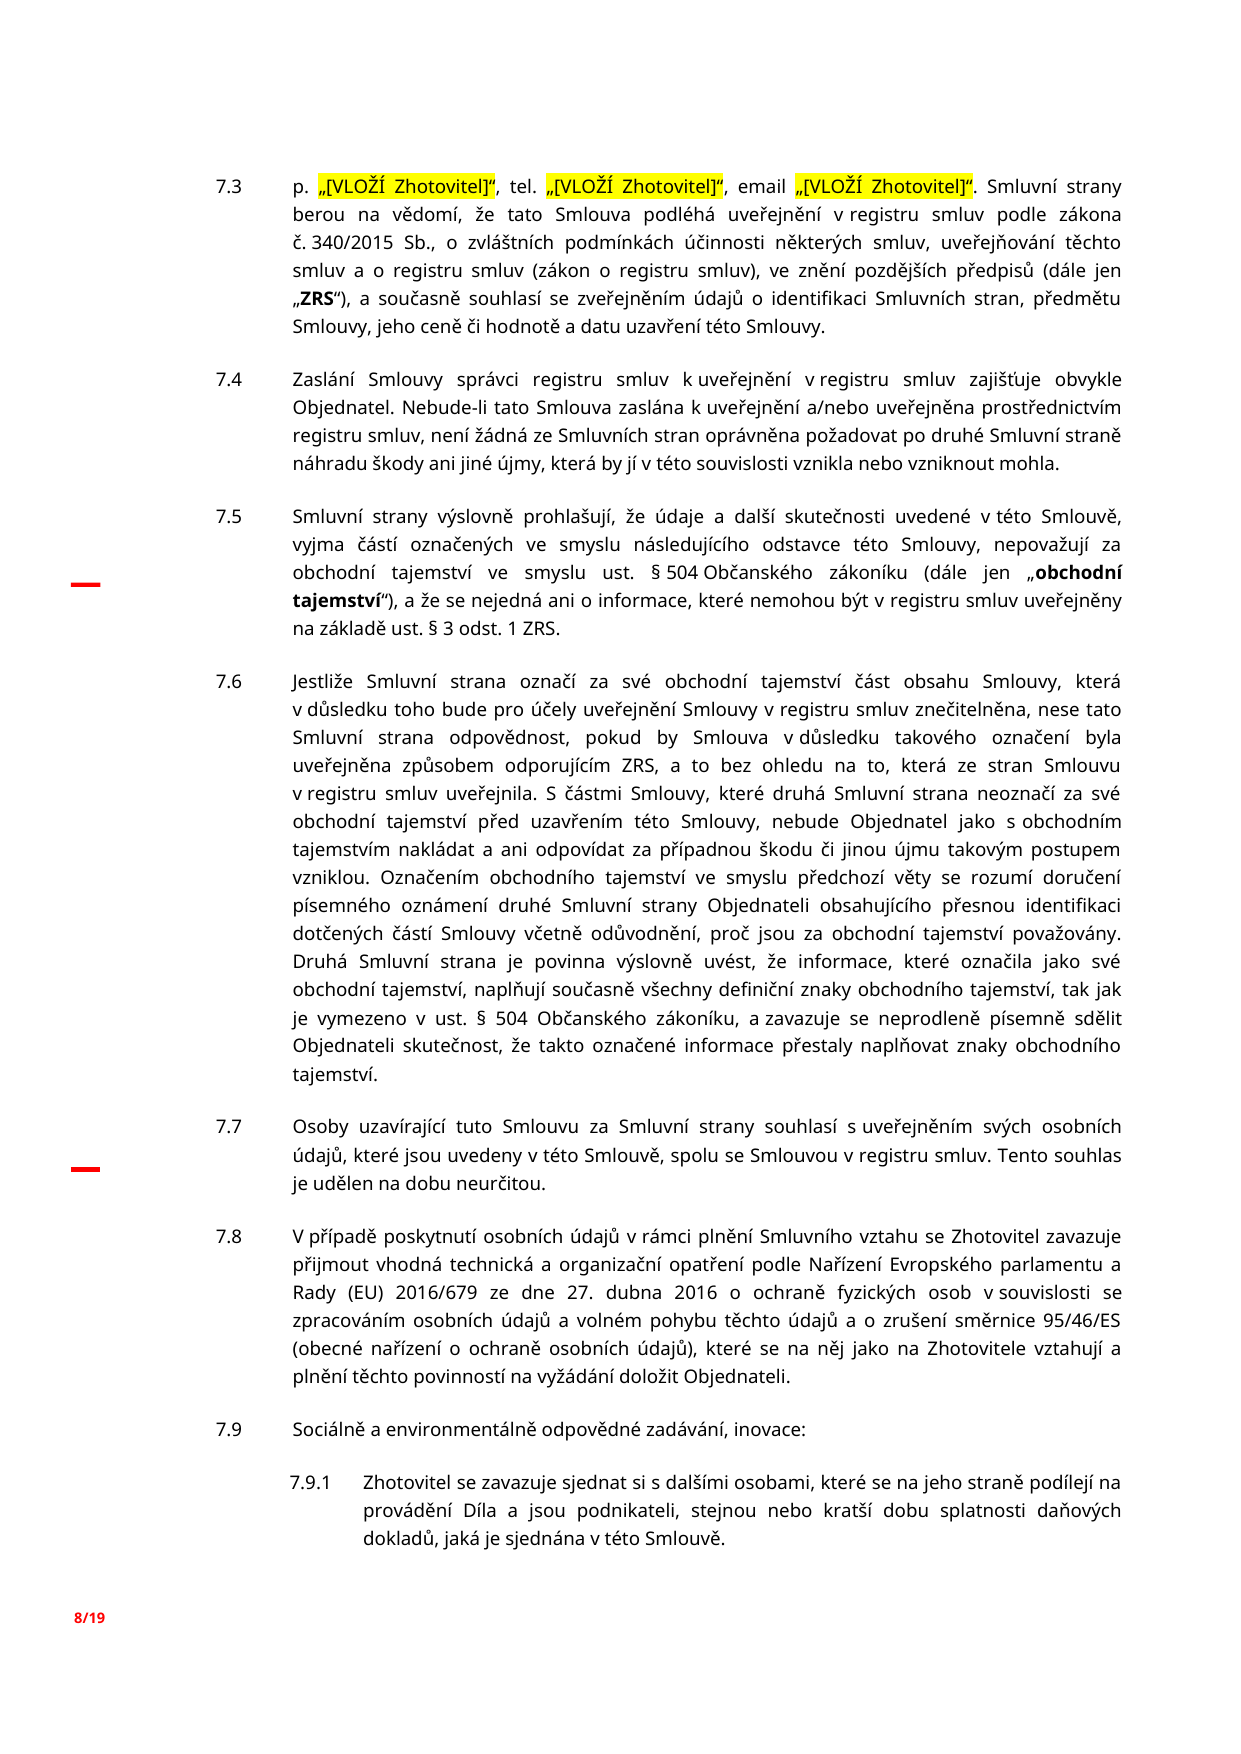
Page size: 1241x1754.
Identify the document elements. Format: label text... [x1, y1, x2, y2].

text Zaslání Smlouvy správci registru smluv k uveřejnění v registru smluv zajišťuje obvykle Objednatel. Nebude-li tato Smlouva zaslána k uveřejnění a/nebo uveřejněna prostřednictvím registru smluv, není žádná ze Smluvních stran oprávněna požadovat po druhé Smluvní straně náhradu škody ani jiné újmy, která by jí v této souvislosti vznikla nebo vzniknout mohla. [216, 366, 1122, 476]
text p. „[VLOŽÍ Zhotovitel]“, tel. „[VLOŽÍ Zhotovitel]“, email „[VLOŽÍ Zhotovitel]“. Smluvní strany berou na vědomí, že tato Smlouva podléhá uveřejnění v registru smluv podle zákona č. 340/2015 Sb., o zvláštních podmínkách účinnosti některých smluv, uveřejňování těchto smluv a o registru smluv (zákon o registru smluv), ve znění pozdějších předpisů (dále jen „ZRS“), a současně souhlasí se zveřejněním údajů o identifikaci Smluvních stran, předmětu Smlouvy, jeho ceně či hodnotě a datu uzavření této Smlouvy. [216, 173, 1122, 339]
text Smluvní strany výslovně prohlašují, že údaje a další skutečnosti uvedené v této Smlouvě, vyjma částí označených ve smyslu následujícího odstavce této Smlouvy, nepovažují za obchodní tajemství ve smyslu ust. § 504 Občanského zákoníku (dále jen „obchodní tajemství“), a že se nejedná ani o informace, které nemohou být v registru smluv uveřejněny na základě ust. § 3 odst. 1 ZRS. [216, 503, 1122, 641]
text Sociálně a environmentálně odpovědné zadávání, inovace: [216, 1416, 1122, 1442]
list 7.9.1 Zhotovitel se zavazuje sjednat si s dalšími osobami, které se na jeho straně podílejí na provádění Díla a jsou podnikateli, stejnou nebo kratší dobu splatnosti daňových dokladů, jaká je sjednána v této Smlouvě. [289, 1469, 1122, 1551]
text Jestliže Smluvní strana označí za své obchodní tajemství část obsahu Smlouvy, která v důsledku toho bude pro účely uveřejnění Smlouvy v registru smluv znečitelněna, nese tato Smluvní strana odpovědnost, pokud by Smlouva v důsledku takového označení byla uveřejněna způsobem odporujícím ZRS, a to bez ohledu na to, která ze stran Smlouvu v registru smluv uveřejnila. S částmi Smlouvy, které druhá Smluvní strana neoznačí za své obchodní tajemství před uzavřením této Smlouvy, nebude Objednatel jako s obchodním tajemstvím nakládat a ani odpovídat za případnou škodu či jinou újmu takovým postupem vzniklou. Označením obchodního tajemství ve smyslu předchozí věty se rozumí doručení písemného oznámení druhé Smluvní strany Objednateli obsahujícího přesnou identifikaci dotčených částí Smlouvy včetně odůvodnění, proč jsou za obchodní tajemství považovány. Druhá Smluvní strana je povinna výslovně uvést, že informace, které označila jako své obchodní tajemství, naplňují současně všechny definiční znaky obchodního tajemství, tak jak je vymezeno v ust. § 504 Občanského zákoníku, a zavazuje se neprodleně písemně sdělit Objednateli skutečnost, že takto označené informace přestaly naplňovat znaky obchodního tajemství. [216, 668, 1122, 1086]
text Osoby uzavírající tuto Smlouvu za Smluvní strany souhlasí s uveřejněním svých osobních údajů, které jsou uvedeny v této Smlouvě, spolu se Smlouvou v registru smluv. Tento souhlas je udělen na dobu neurčitou. [216, 1114, 1122, 1195]
text V případě poskytnutí osobních údajů v rámci plnění Smluvního vztahu se Zhotovitel zavazuje přijmout vhodná technická a organizační opatření podle Nařízení Evropského parlamentu a Rady (EU) 2016/679 ze dne 27. dubna 2016 o ochraně fyzických osob v souvislosti se zpracováním osobních údajů a volném pohybu těchto údajů a o zrušení směrnice 95/46/ES (obecné nařízení o ochraně osobních údajů), které se na něj jako na Zhotovitele vztahují a plnění těchto povinností na vyžádání doložit Objednateli. [216, 1223, 1122, 1388]
